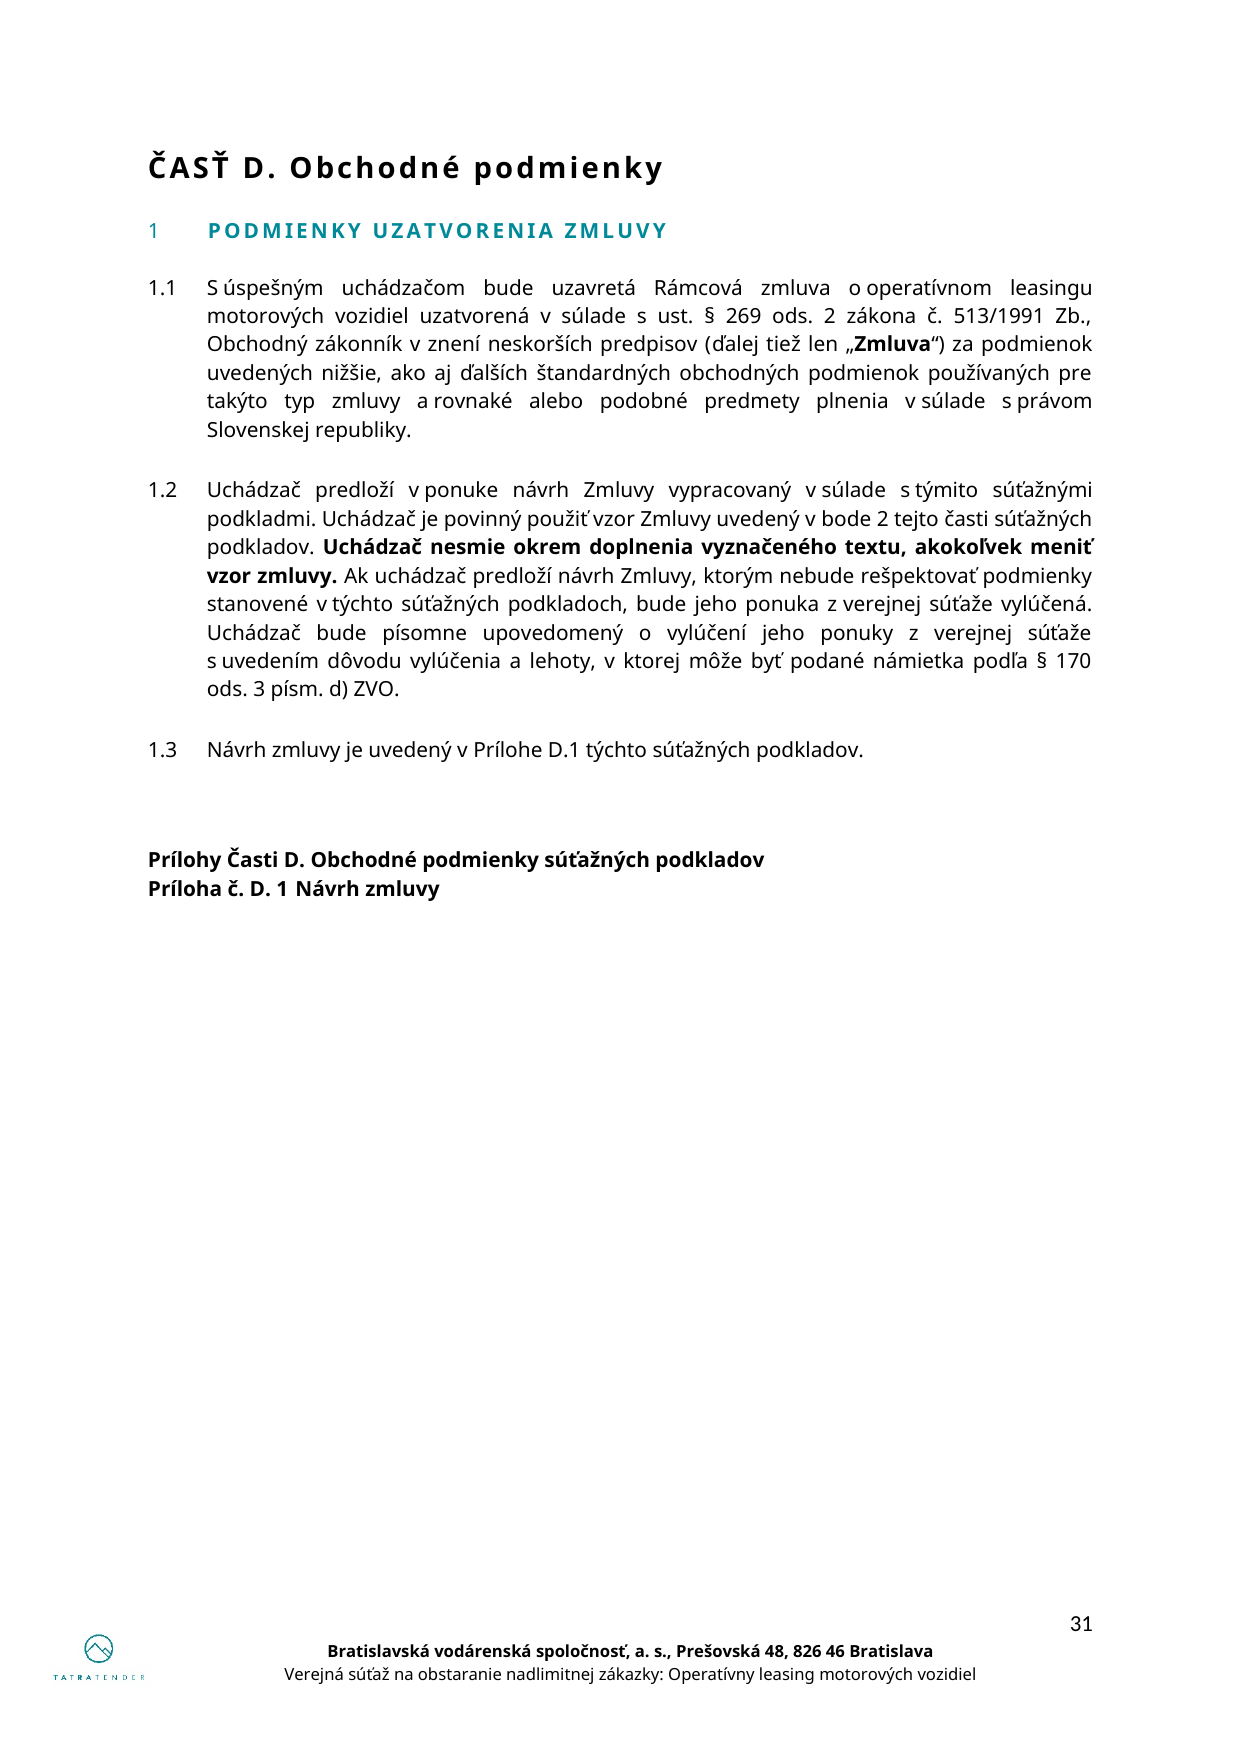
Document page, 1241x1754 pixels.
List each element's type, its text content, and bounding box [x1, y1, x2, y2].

subtitle Návrh zmluvy je uvedený v Prílohe D.1 týchto súťažných podkladov. [148, 735, 1093, 763]
text Príloha č. D. 1 Návrh zmluvy [148, 874, 1093, 902]
subtitle Uchádzač predloží v ponuke návrh Zmluvy vypracovaný v súlade s týmito súťažnými podkladmi. Uchádzač je povinný použiť vzor Zmluvy uvedený v bode 2 tejto časti súťažných podkladov. Uchádzač nesmie okrem doplnenia vyznačeného textu, akokoľvek meniť vzor zmluvy. Ak uchádzač predloží návrh Zmluvy, ktorým nebude rešpektovať podmienky stanovené v týchto súťažných podkladoch, bude jeho ponuka z verejnej súťaže vylúčená. Uchádzač bude písomne upovedomený o vylúčení jeho ponuky z verejnej súťaže s uvedením dôvodu vylúčenia a lehoty, v ktorej môže byť podané námietka podľa § 170 ods. 3 písm. d) ZVO. [148, 475, 1093, 703]
list Podmienky uzatvorenia zmluvy [148, 216, 1093, 244]
picture [32, 1610, 165, 1704]
subtitle S úspešným uchádzačom bude uzavretá Rámcová zmluva o operatívnom leasingu motorových vozidiel uzatvorená v súlade s ust. § 269 ods. 2 zákona č. 513/1991 Zb., Obchodný zákonník v znení neskorších predpisov (ďalej tiež len „Zmluva“) za podmienok uvedených nižšie, ako aj ďalších štandardných obchodných podmienok používaných pre takýto typ zmluvy a rovnaké alebo podobné predmety plnenia v súlade s právom Slovenskej republiky. [148, 273, 1093, 443]
text ČASŤ D. Obchodné podmienky [148, 148, 1093, 187]
text Prílohy Časti D. Obchodné podmienky súťažných podkladov [148, 845, 1093, 874]
